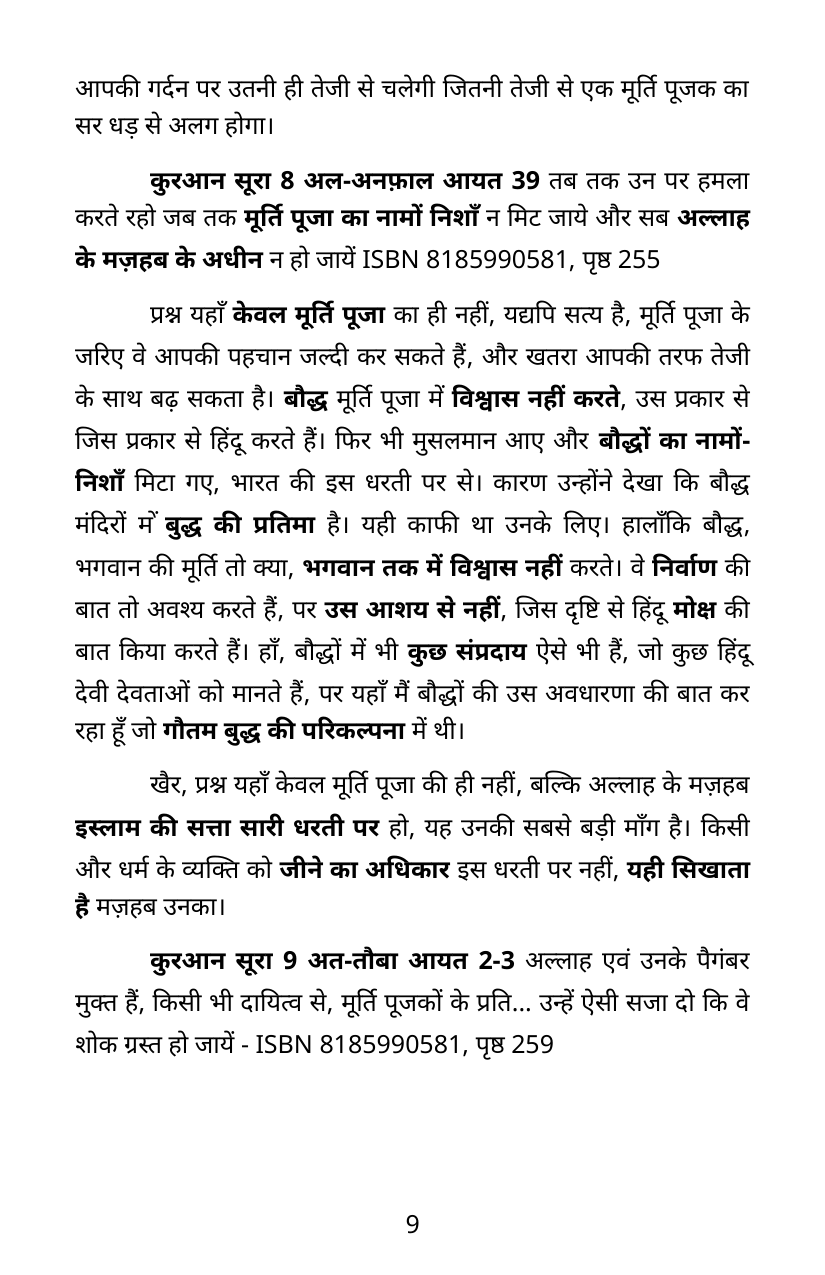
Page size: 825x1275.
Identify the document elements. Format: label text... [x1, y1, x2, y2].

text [75, 75, 750, 145]
text खैर, प्रश्न यहाँ केवल मूर्ति पूजा की ही नहीं, बल्कि अल्लाह के मज़हब इस्लाम की सत्ता सारी धरती पर हो, यह उनकी सबसे बड़ी माँग है। किसी और धर्म के व्यक्ति को जीने का अधिकार इस धरती पर नहीं, यही सिखाता है मज़हब उनका। [75, 767, 750, 926]
text प्रश्न यहाँ केवल मूर्ति पूजा का ही नहीं, यद्यपि सत्य है, मूर्ति पूजा के जरिए वे आपकी पहचान जल्दी कर सकते हैं, और खतरा आपकी तरफ तेजी के साथ बढ़ सकता है। बौद्ध मूर्ति पूजा में विश्वास नहीं करते, उस प्रकार से जिस प्रकार से हिंदू करते हैं। फिर भी मुसलमान आए और बौद्धों का नामों-निशाँ मिटा गए, भारत की इस धरती पर से। कारण उन्होंने देखा कि बौद्ध मंदिरों में बुद्ध की प्रतिमा है। यही काफी था उनके लिए। हालाँकि बौद्ध, भगवान की मूर्ति तो क्या, भगवान तक में विश्वास नहीं करते। वे निर्वाण की बात तो अवश्य करते हैं, पर उस आशय से नहीं, जिस दृष्टि से हिंदू मोक्ष की बात किया करते हैं। हाँ, बौद्धों में भी कुछ संप्रदाय ऐसे भी हैं, जो कुछ हिंदू देवी देवताओं को मानते हैं, पर यहाँ मैं बौद्धों की उस अवधारणा की बात कर रहा हूँ जो गौतम बुद्ध की परिकल्पना में थी। [75, 297, 750, 750]
text कुरआन सूरा 8 अल-अनफ़ाल आयत 39 तब तक उन पर हमला करते रहो जब तक मूर्ति पूजा का नामों निशाँ न मिट जाये और सब अल्लाह के मज़हब के अधीन न हो जायें ISBN 8185990581, पृष्ठ 255 [75, 162, 750, 279]
text कुरआन सूरा 9 अत-तौबा आयत 2-3 अल्लाह एवं उनके पैगंबर मुक्त हैं, किसी भी दायित्व से, मूर्ति पूजकों के प्रति... उन्हें ऐसी सजा दो कि वे शोक ग्रस्त हो जायें - ISBN 8185990581, पृष्ठ 259 [75, 943, 750, 1064]
